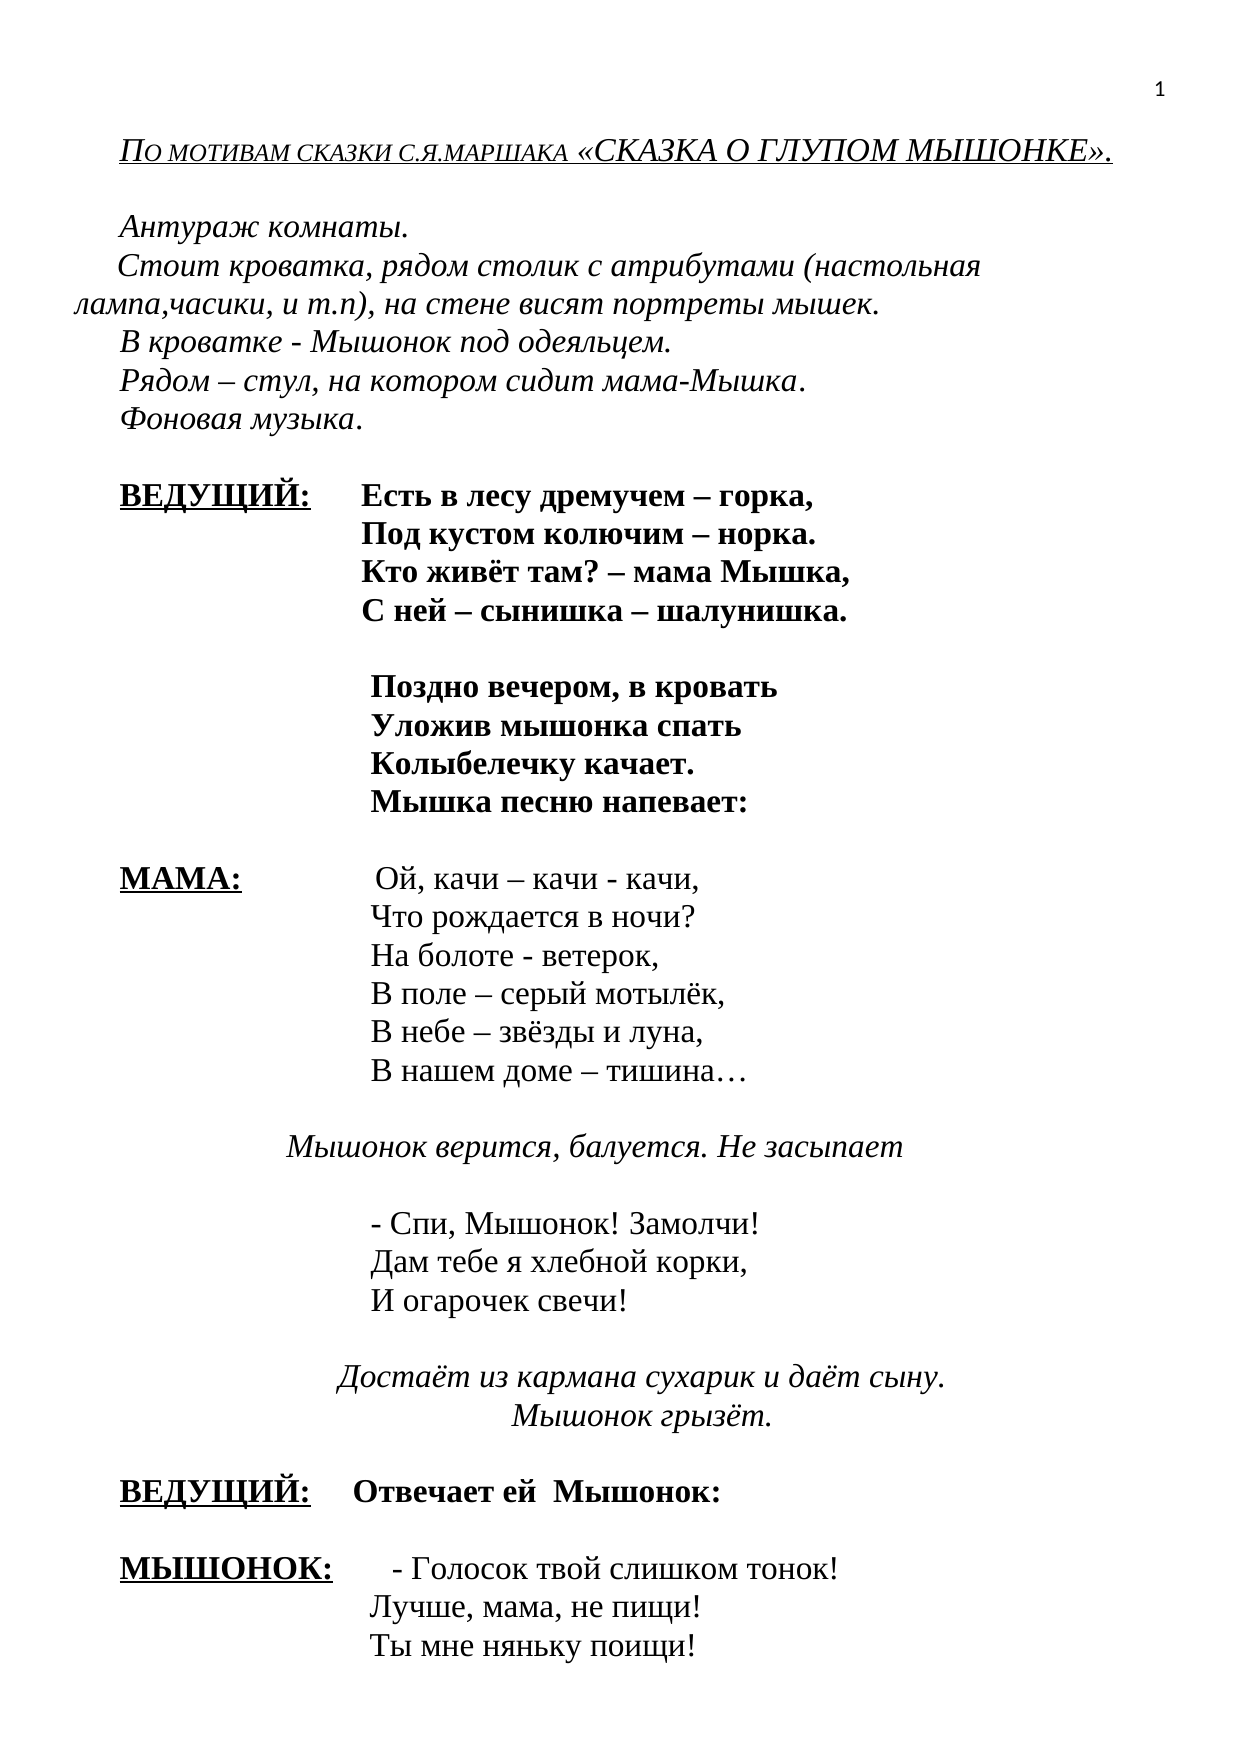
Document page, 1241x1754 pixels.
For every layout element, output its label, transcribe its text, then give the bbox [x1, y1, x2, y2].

text В небе – звёзды и луна, [370, 1012, 1165, 1050]
text Колыбелечку качает. [326, 743, 1165, 782]
text На болоте - ветерок, [370, 935, 1165, 973]
text Фоновая музыка. [119, 398, 1165, 437]
text Дам тебе я хлебной корки, [119, 1242, 1165, 1280]
text ВЕДУЩИЙ: Отвечает ей Мышонок: [119, 1472, 1165, 1510]
text Кто живёт там? – мама Мышка, [119, 552, 1165, 590]
text МЫШОНОК: - Голосок твой слишком тонок! [119, 1548, 1165, 1587]
text Что рождается в ночи? [370, 897, 1165, 935]
text В кроватке - Мышонок под одеяльцем. [119, 322, 1165, 360]
text Мышонок грызёт. [119, 1395, 1165, 1433]
text Достаёт из кармана сухарик и даёт сыну. [119, 1357, 1165, 1395]
text Мышонок верится, балуется. Не засыпает [119, 1127, 1165, 1165]
text В поле – серый мотылёк, [370, 973, 1165, 1012]
text Ты мне няньку поищи! [119, 1625, 1165, 1663]
text - Спи, Мышонок! Замолчи! [119, 1203, 1165, 1242]
text С ней – сынишка – шалунишка. [119, 590, 1165, 628]
text Стоит кроватка, рядом столик с атрибутами (настольная лампа,часики, и т.п), на стене висят портреты мышек. [75, 245, 1165, 322]
text Мышка песню напевает: [326, 782, 1165, 820]
text Поздно вечером, в кровать [326, 667, 1165, 705]
text МАМА: Ой, качи – качи - качи, [119, 858, 1165, 897]
text Уложив мышонка спать [326, 705, 1165, 743]
text ВЕДУЩИЙ: Есть в лесу дремучем – горка, [119, 475, 1165, 513]
text И огарочек свечи! [119, 1280, 1165, 1318]
text ПО МОТИВАМ СКАЗКИ С.Я.МАРШАКА «СКАЗКА О ГЛУПОМ МЫШОНКЕ». [119, 130, 1165, 168]
text Антураж комнаты. [119, 207, 1165, 245]
text Рядом – стул, на котором сидит мама-Мышка. [119, 360, 1165, 398]
text В нашем доме – тишина… [370, 1050, 1165, 1088]
text Лучше, мама, не пищи! [119, 1587, 1165, 1625]
text Под кустом колючим – норка. [119, 513, 1165, 552]
